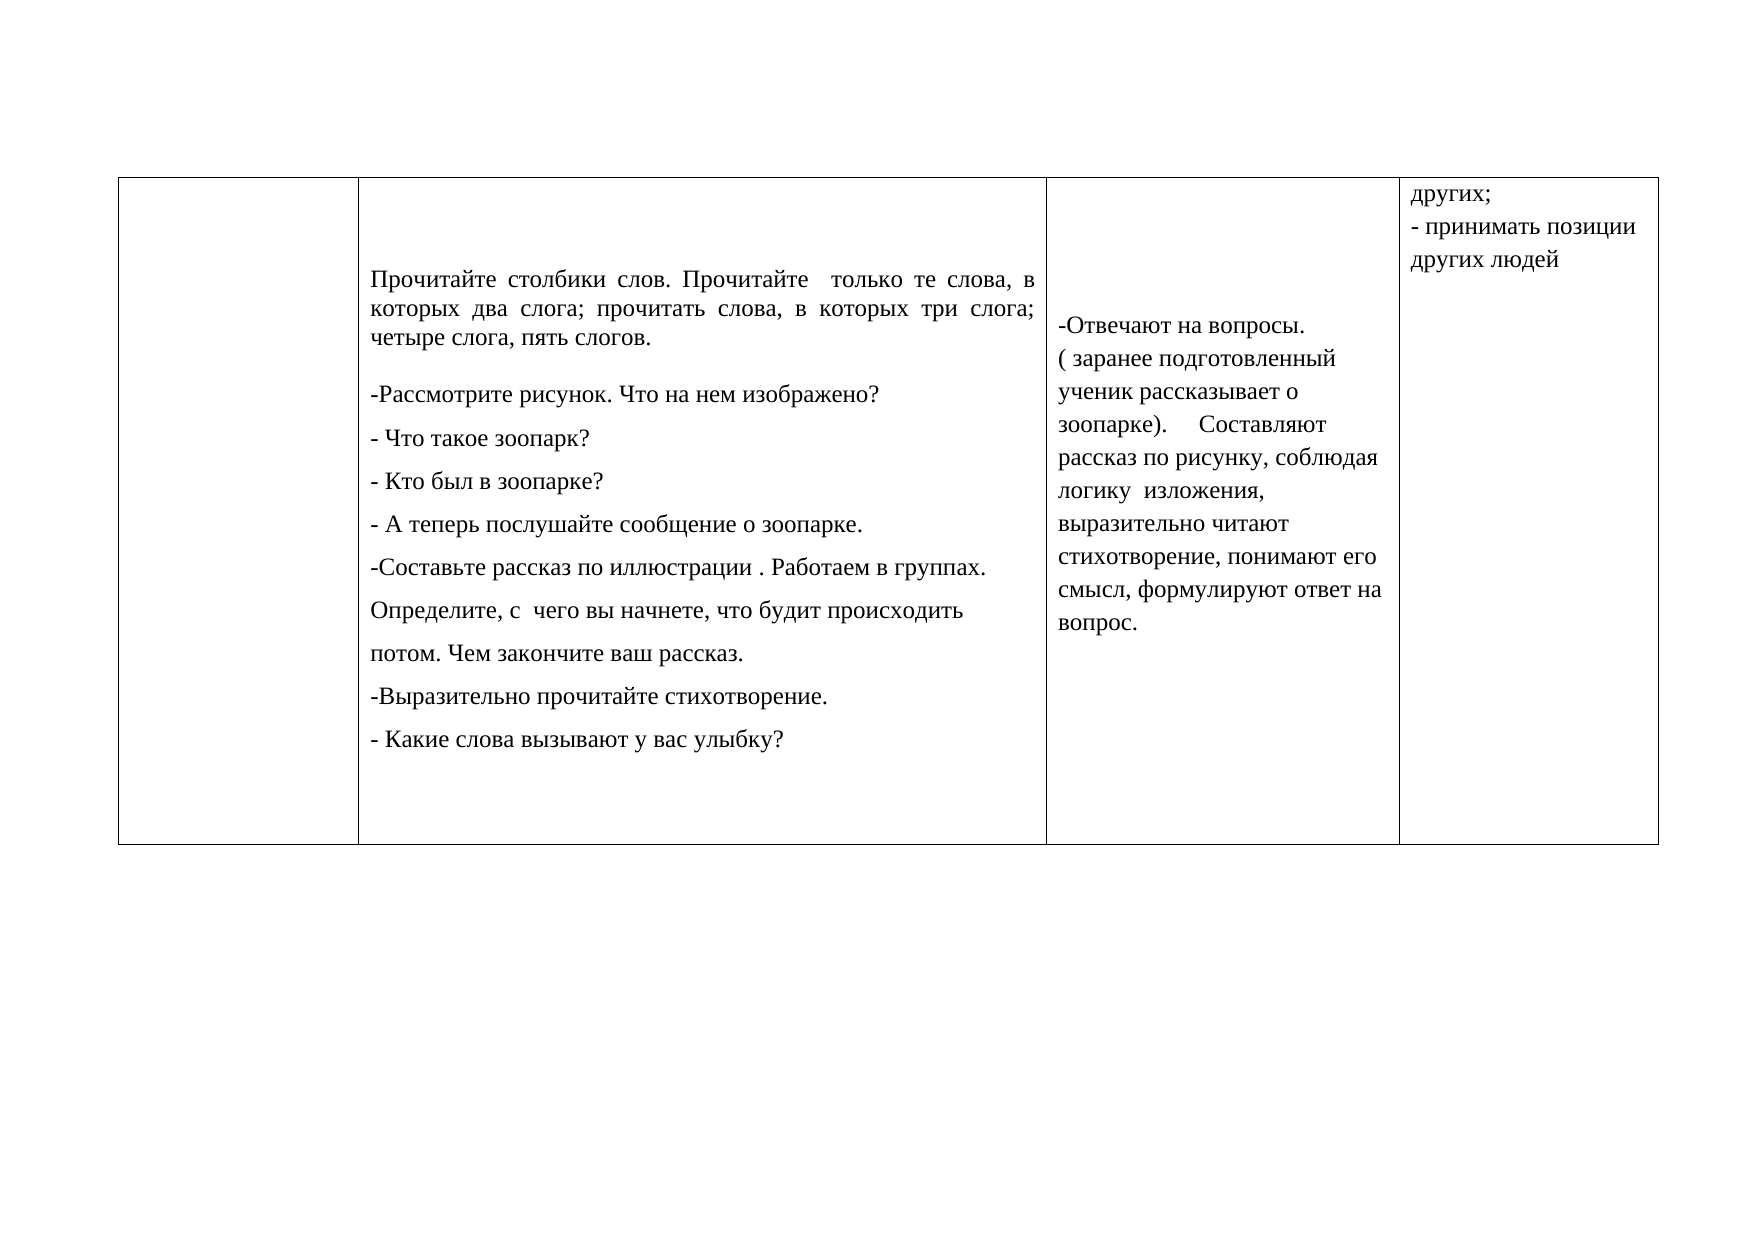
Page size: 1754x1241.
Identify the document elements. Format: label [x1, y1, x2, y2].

table_cell [1047, 178, 1399, 844]
table_cell [119, 178, 358, 844]
table_cell [1400, 178, 1658, 844]
table_cell [359, 178, 1046, 844]
